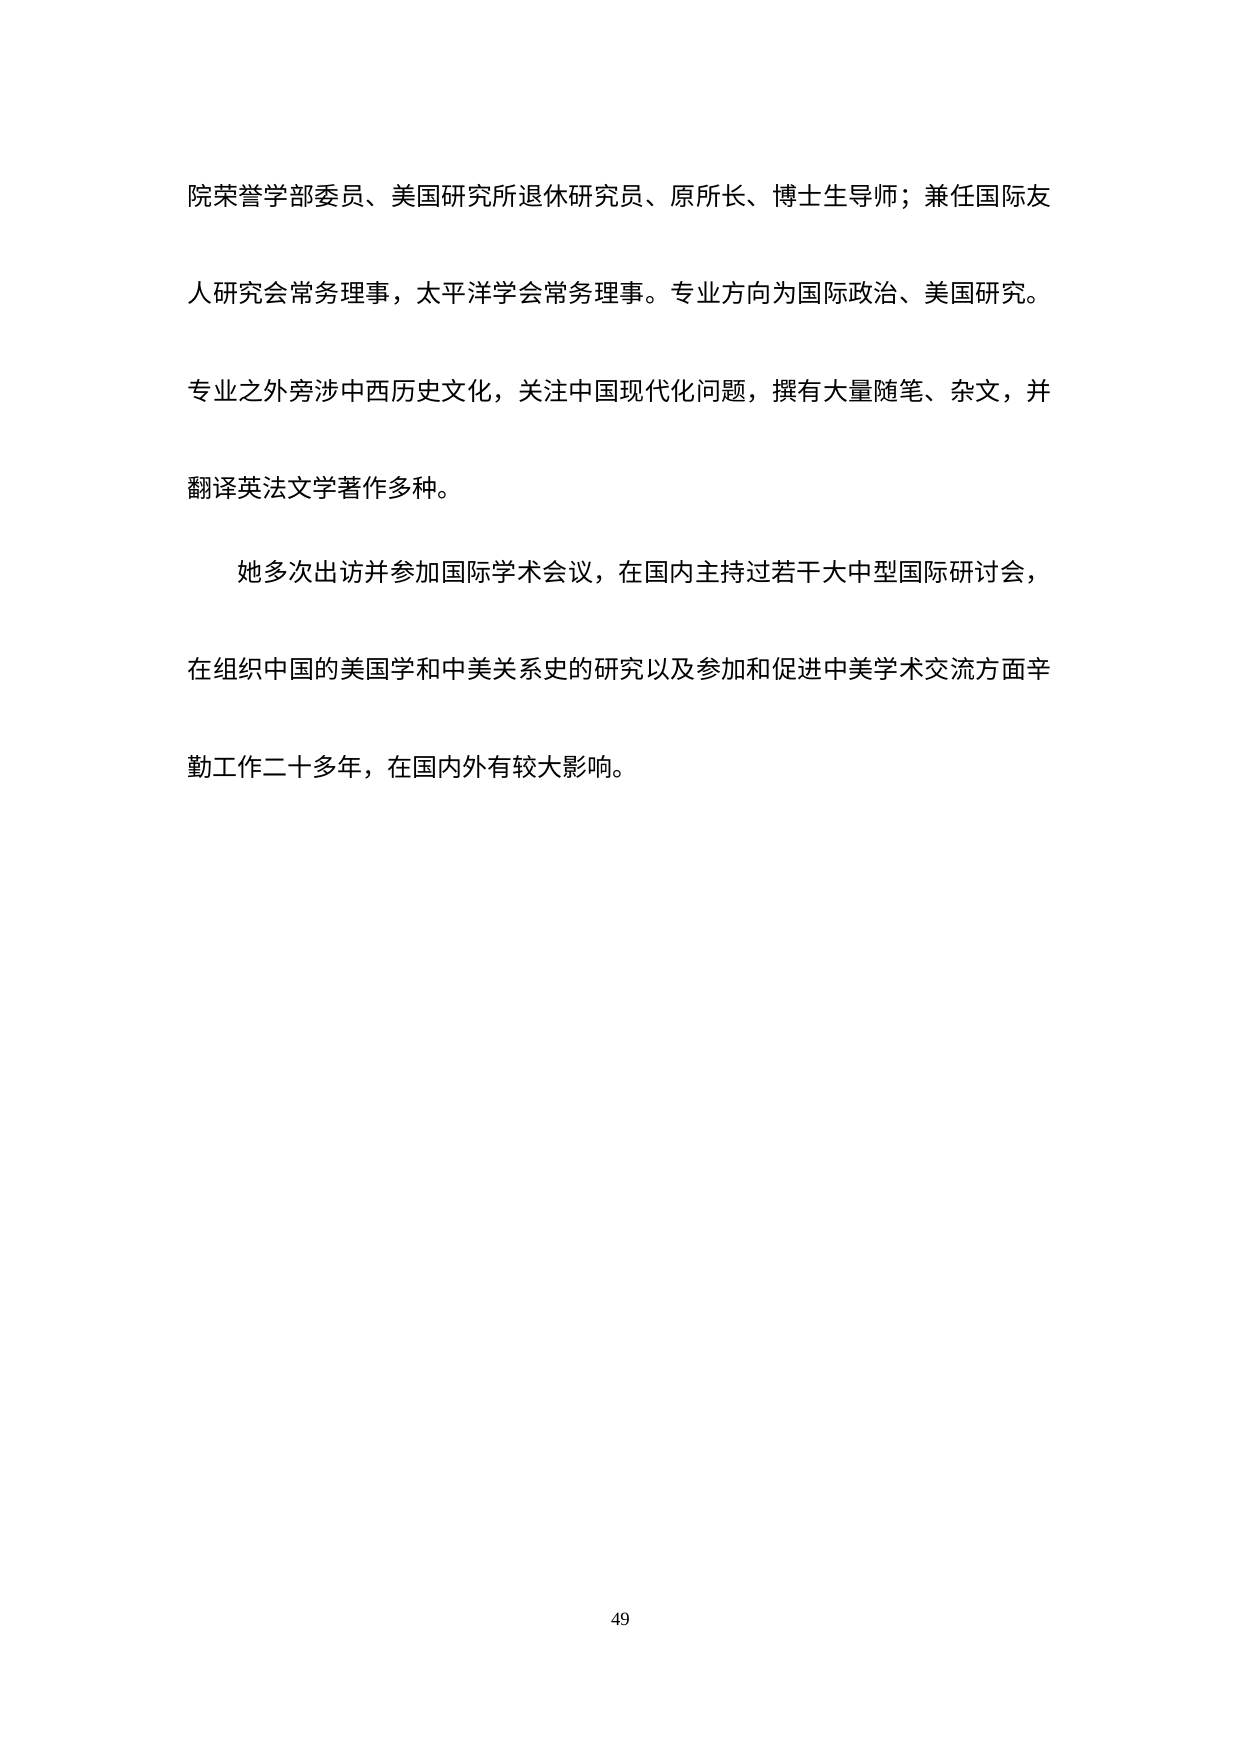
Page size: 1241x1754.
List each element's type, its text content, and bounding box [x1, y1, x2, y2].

text 她多次出访并参加国际学术会议，在国内主持过若干大中型国际研讨会，在组织中国的美国学和中美关系史的研究以及参加和促进中美学术交流方面辛勤工作二十多年，在国内外有较大影响。 [187, 538, 1053, 798]
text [187, 162, 1053, 519]
